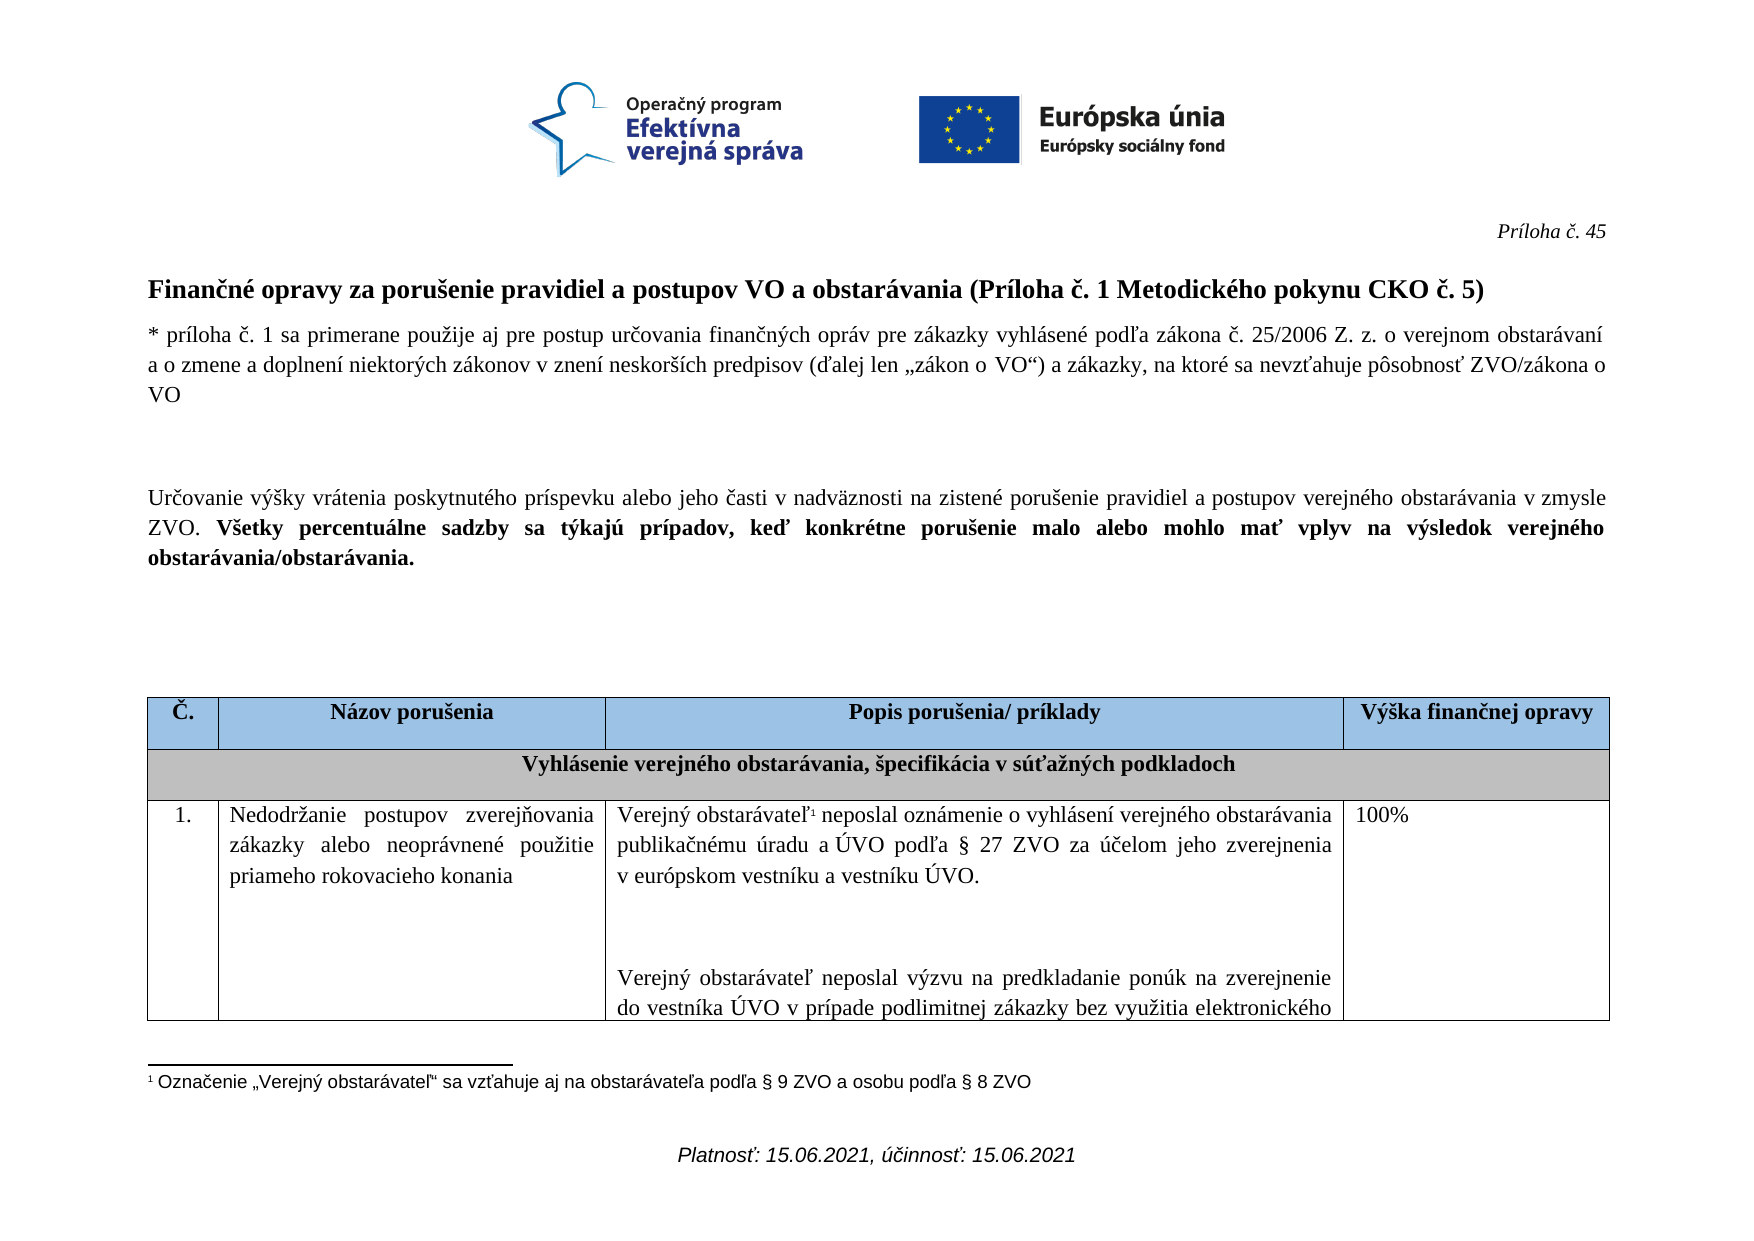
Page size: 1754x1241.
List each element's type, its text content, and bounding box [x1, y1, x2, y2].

table_header Č. [148, 698, 218, 749]
text Príloha č. 45 [148, 219, 1606, 243]
table_header Názov porušenia [219, 698, 605, 749]
text Finančné opravy za porušenie pravidiel a postupov VO a obstarávania (Príloha č. 1 Metodického pokynu CKO č. 5) [148, 273, 1606, 304]
picture [503, 73, 1251, 200]
text * príloha č. 1 sa primerane použije aj pre postup určovania finančných opráv pre zákazky vyhlásené podľa zákona č. 25/2006 Z. z. o verejnom obstarávaní a o zmene a doplnení niektorých zákonov v znení neskorších predpisov (ďalej len „zákon o VO“) a zákazky, na ktoré sa nevzťahuje pôsobnosť ZVO/zákona o VO [148, 321, 1606, 408]
table_header Výška finančnej opravy [1344, 698, 1609, 749]
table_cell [606, 801, 1343, 1020]
table_cell 100% [1344, 801, 1609, 1020]
table_cell Vyhlásenie verejného obstarávania, špecifikácia v súťažných podkladoch [148, 750, 1609, 800]
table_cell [219, 801, 605, 1020]
table_header Popis porušenia/ príklady [606, 698, 1343, 749]
text Určovanie výšky vrátenia poskytnutého príspevku alebo jeho časti v nadväznosti na zistené porušenie pravidiel a postupov verejného obstarávania v zmysle ZVO. Všetky percentuálne sadzby sa týkajú prípadov, keď konkrétne porušenie malo alebo mohlo mať vplyv na výsledok verejného obstarávania/obstarávania. [148, 483, 1606, 570]
table_cell 1. [148, 801, 218, 1020]
